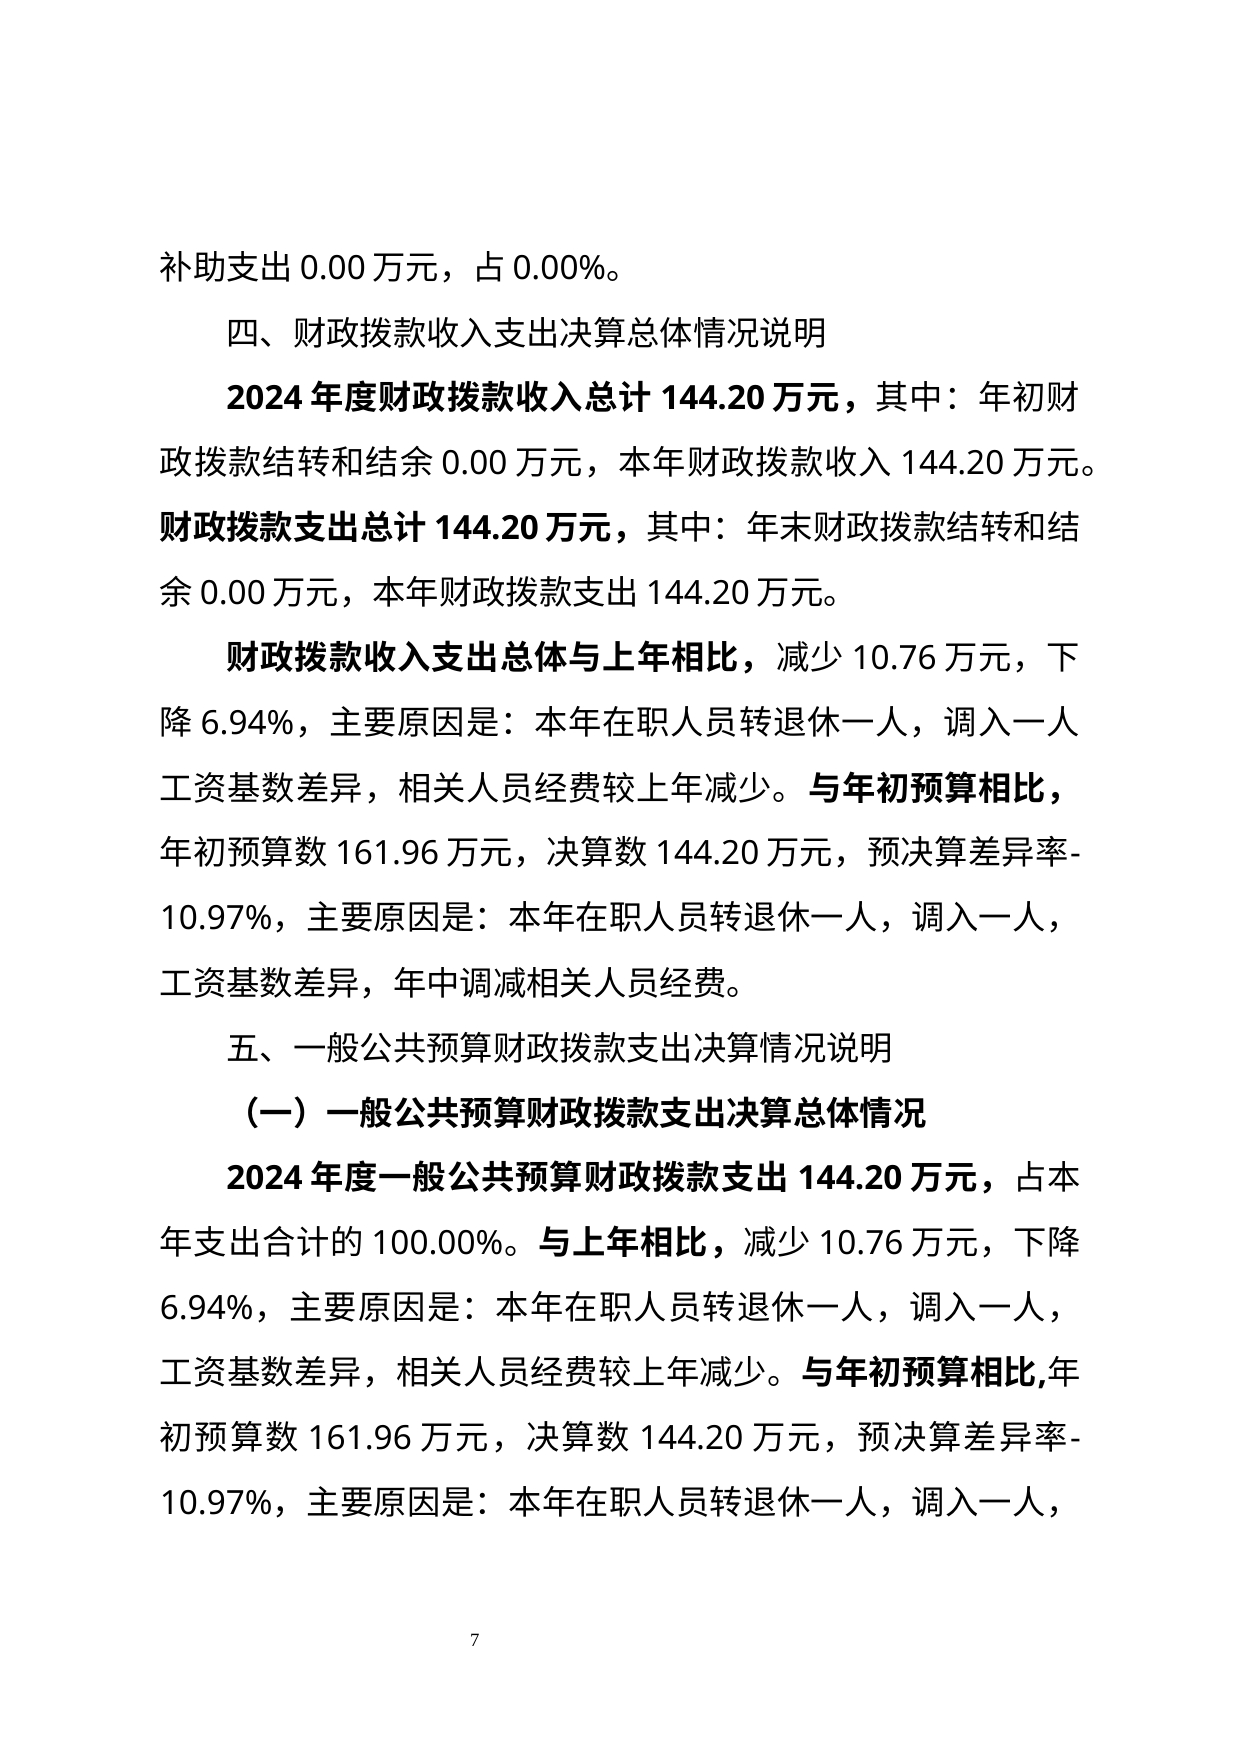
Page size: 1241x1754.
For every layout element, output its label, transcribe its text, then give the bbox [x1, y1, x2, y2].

text 2024年度财政拨款收入总计144.20万元，其中：年初财政拨款结转和结余0.00万元，本年财政拨款收入144.20万元。财政拨款支出总计144.20万元，其中：年末财政拨款结转和结余0.00万元，本年财政拨款支出144.20万元。 [159, 363, 1081, 623]
text 四、财政拨款收入支出决算总体情况说明 [159, 298, 1081, 363]
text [159, 233, 1081, 298]
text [159, 1143, 1081, 1533]
text 财政拨款收入支出总体与上年相比，减少10.76万元，下降6.94%，主要原因是：本年在职人员转退休一人，调入一人，工资基数差异，相关人员经费较上年减少。与年初预算相比，年初预算数161.96万元，决算数144.20万元，预决算差异率-10.97%，主要原因是：本年在职人员转退休一人，调入一人，工资基数差异，年中调减相关人员经费。 [159, 623, 1081, 1013]
text （一）一般公共预算财政拨款支出决算总体情况 [159, 1078, 1081, 1143]
text 五、一般公共预算财政拨款支出决算情况说明 [159, 1013, 1081, 1078]
